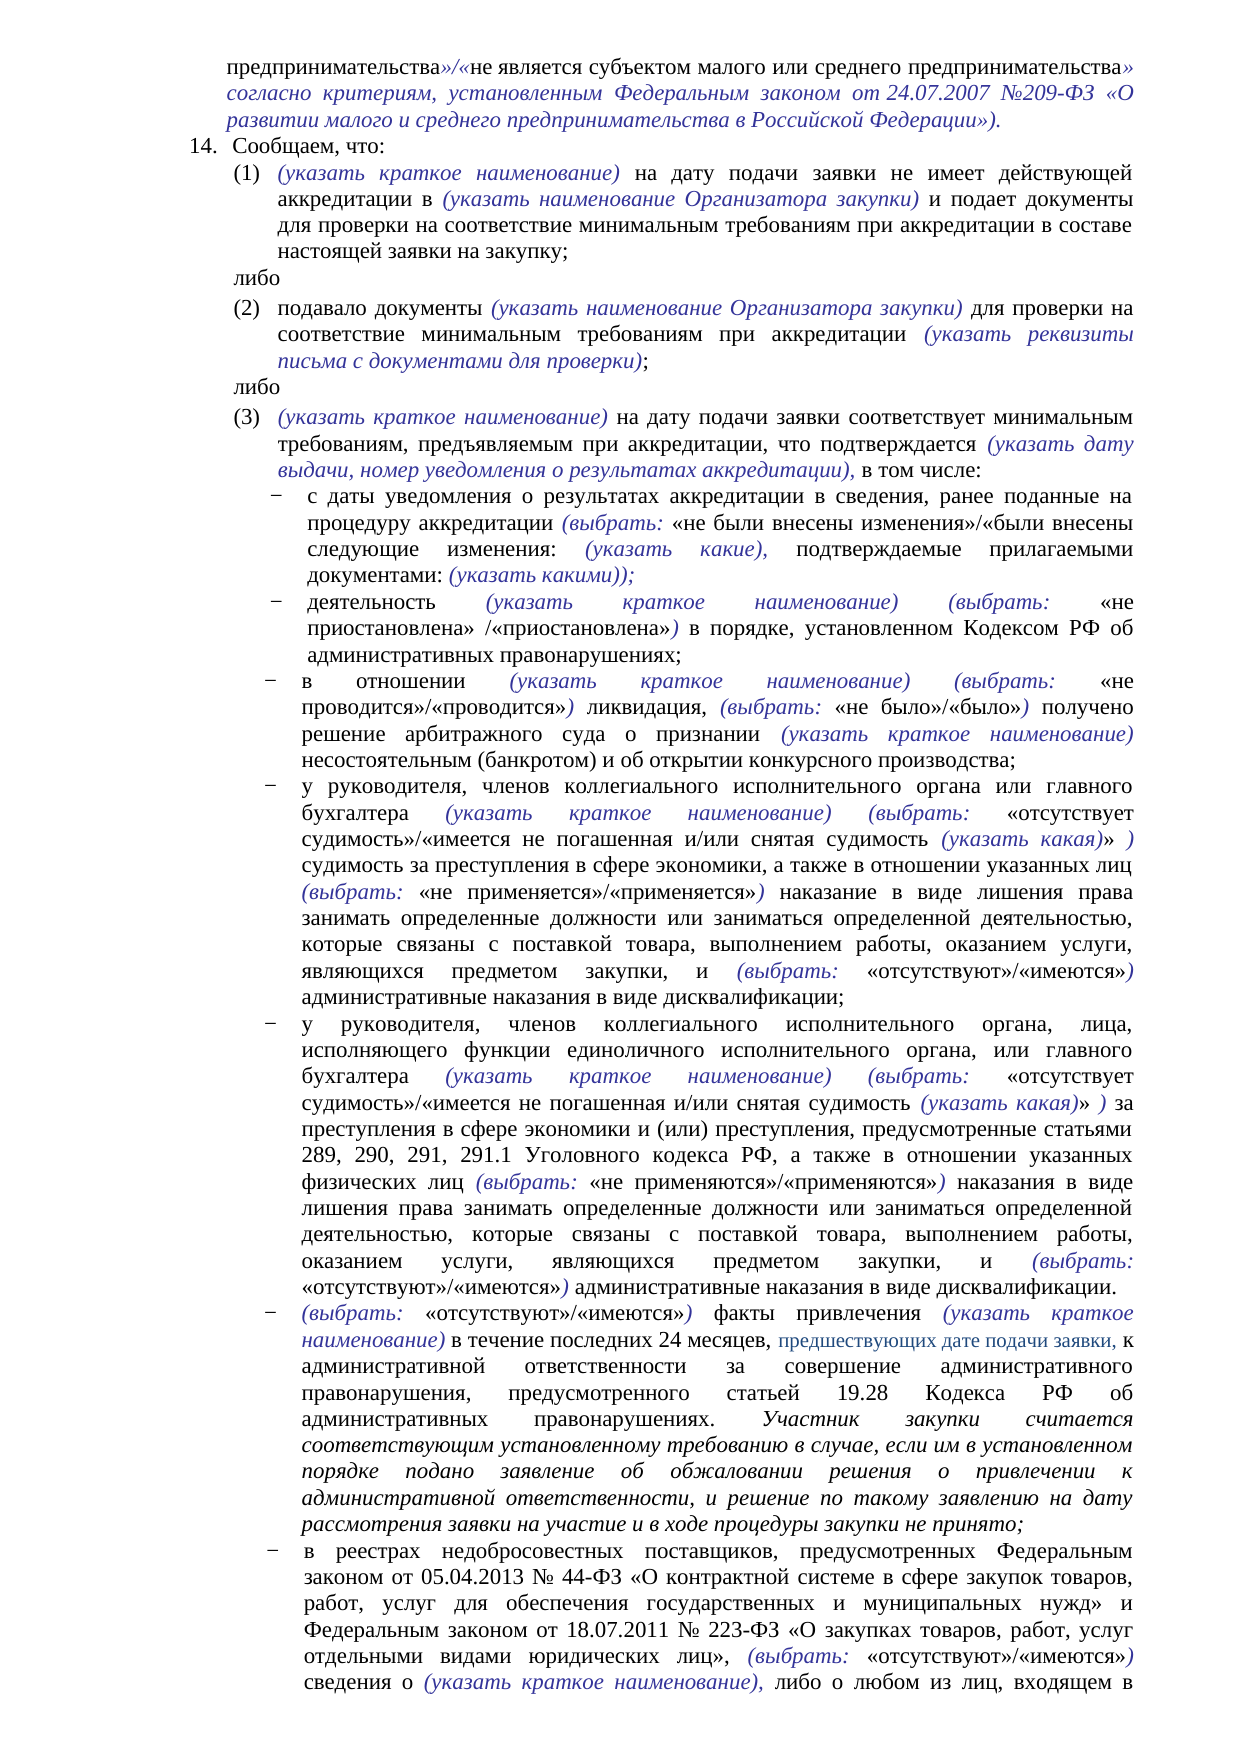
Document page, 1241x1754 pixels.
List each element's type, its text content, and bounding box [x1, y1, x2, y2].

list Сообщаем, что: [189, 132, 1134, 158]
list у руководителя, членов коллегиального исполнительного органа, лица, исполняющего функции единоличного исполнительного органа, или главного бухгалтера (указать краткое наименование) (выбрать: «отсутствует судимость»/«имеется не погашенная и/или снятая судимость (указать какая)» ) за преступления в сфере экономики и (или) преступления, предусмотренные статьями 289, 290, 291, 291.1 Уголовного кодекса РФ, а также в отношении указанных физических лиц (выбрать: «не применяются»/«применяются») наказания в виде лишения права занимать определенные должности или заниматься определенной деятельностью, которые связаны с поставкой товара, выполнением работы, оказанием услуги, являющихся предметом закупки, и (выбрать: «отсутствуют»/«имеются») административные наказания в виде дисквалификации. [264, 1009, 1134, 1299]
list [189, 53, 1134, 132]
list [266, 1537, 1134, 1695]
list (указать краткое наименование) на дату подачи заявки не имеет действующей аккредитации в (указать наименование Организатора закупки) и подает документы для проверки на соответствие минимальным требованиям при аккредитации в составе настоящей заявки на закупку; [233, 158, 1134, 264]
list в отношении (указать краткое наименование) (выбрать: «не проводится»/«проводится») ликвидация, (выбрать: «не было»/«было») получено решение арбитражного суда о признании (указать краткое наименование) несостоятельным (банкротом) и об открытии конкурсного производства; [264, 667, 1134, 772]
list (указать краткое наименование) на дату подачи заявки соответствует минимальным требованиям, предъявляемым при аккредитации, что подтверждается (указать дату выдачи, номер уведомления о результатах аккредитации), в том числе: [233, 403, 1134, 482]
list у руководителя, членов коллегиального исполнительного органа или главного бухгалтера (указать краткое наименование) (выбрать: «отсутствует судимость»/«имеется не погашенная и/или снятая судимость (указать какая)» ) судимость за преступления в сфере экономики, а также в отношении указанных лиц (выбрать: «не применяется»/«применяется») наказание в виде лишения права занимать определенные должности или заниматься определенной деятельностью, которые связаны с поставкой товара, выполнением работы, оказанием услуги, являющихся предметом закупки, и (выбрать: «отсутствуют»/«имеются») административные наказания в виде дисквалификации; [264, 772, 1134, 1009]
list с даты уведомления о результатах аккредитации в сведения, ранее поданные на процедуру аккредитации (выбрать: «не были внесены изменения»/«были внесены следующие изменения: (указать какие), подтверждаемые прилагаемыми документами: (указать какими)); [269, 482, 1134, 588]
text либо [233, 264, 1134, 290]
list (выбрать: «отсутствуют»/«имеются») факты привлечения (указать краткое наименование) в течение последних 24 месяцев, предшествующих дате подачи заявки, к административной ответственности за совершение административного правонарушения, предусмотренного статьей 19.28 Кодекса РФ об административных правонарушениях. Участник закупки считается соответствующим установленному требованию в случае, если им в установленном порядке подано заявление об обжаловании решения о привлечении к административной ответственности, и решение по такому заявлению на дату рассмотрения заявки на участие и в ходе процедуры закупки не принято; [264, 1299, 1134, 1537]
list деятельность (указать краткое наименование) (выбрать: «не приостановлена» /«приостановлена») в порядке, установленном Кодексом РФ об административных правонарушениях; [269, 588, 1134, 667]
text либо [233, 373, 1134, 399]
list подавало документы (указать наименование Организатора закупки) для проверки на соответствие минимальным требованиям при аккредитации (указать реквизиты письма с документами для проверки); [233, 294, 1134, 373]
